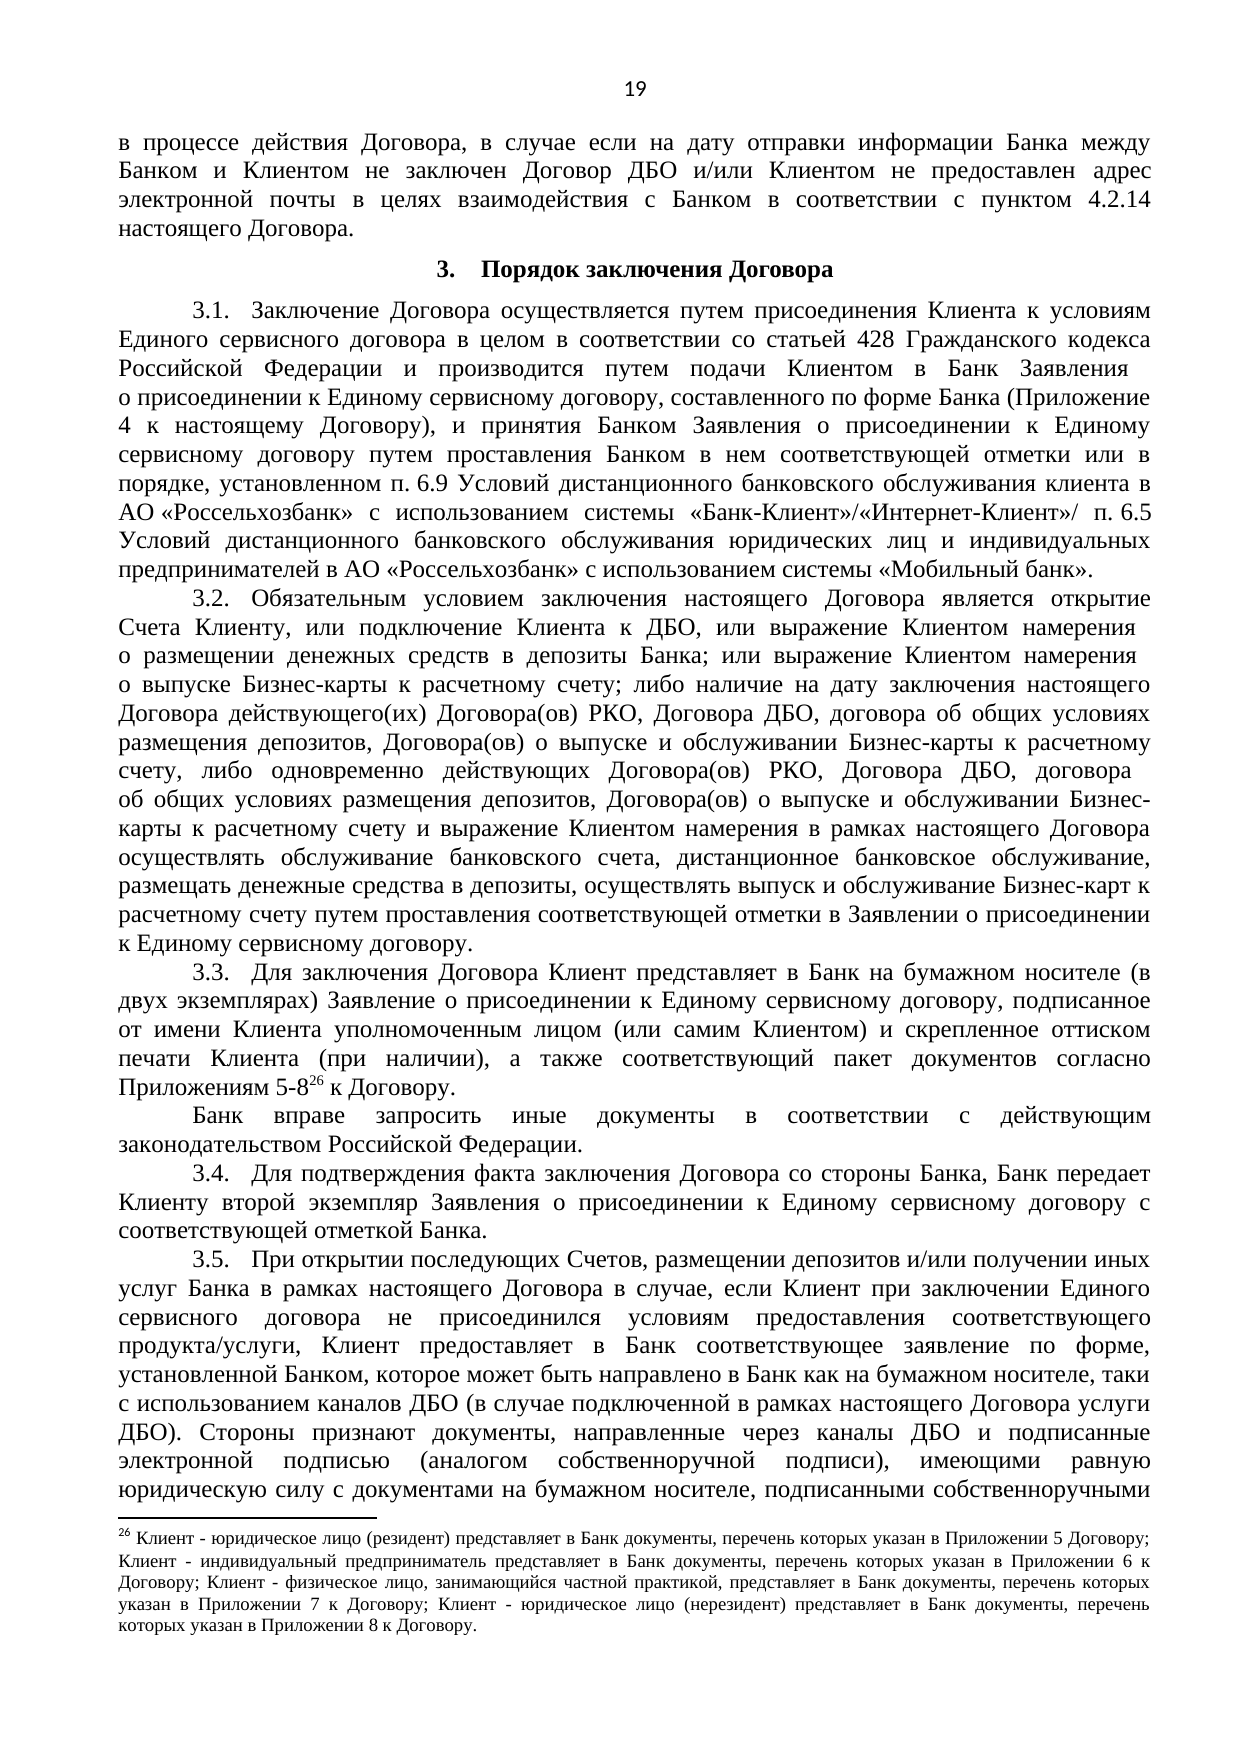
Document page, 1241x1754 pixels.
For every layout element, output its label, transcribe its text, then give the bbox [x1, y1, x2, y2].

subtitle Порядок заключения Договора [118, 254, 1152, 283]
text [118, 127, 1152, 242]
list 3.4. Для подтверждения факта заключения Договора со стороны Банка, Банк передает Клиенту второй экземпляр Заявления о присоединении к Единому сервисному договору с соответствующей отметкой Банка. [118, 1158, 1152, 1244]
list Заключение Договора осуществляется путем присоединения Клиента к условиям Единого сервисного договора в целом в соответствии со статьей 428 Гражданского кодекса Российской Федерации и производится путем подачи Клиентом в Банк Заявления о присоединении к Единому сервисному договору, составленного по форме Банка (Приложение 4 к настоящему Договору), и принятия Банком Заявления о присоединении к Единому сервисному договору путем проставления Банком в нем соответствующей отметки или в порядке, установленном п. 6.9 Условий дистанционного банковского обслуживания клиента в АО «Россельхозбанк» с использованием системы «Банк-Клиент»/«Интернет-Клиент»/ п. 6.5 Условий дистанционного банковского обслуживания юридических лиц и индивидуальных предпринимателей в АО «Россельхозбанк» с использованием системы «Мобильный банк». [118, 295, 1152, 583]
list 3.2. Обязательным условием заключения настоящего Договора является открытие Счета Клиенту, или подключение Клиента к ДБО, или выражение Клиентом намерения о размещении денежных средств в депозиты Банка; или выражение Клиентом намерения о выпуске Бизнес-карты к расчетному счету; либо наличие на дату заключения настоящего Договора действующего(их) Договора(ов) РКО, Договора ДБО, договора об общих условиях размещения депозитов, Договора(ов) о выпуске и обслуживании Бизнес-карты к расчетному счету, либо одновременно действующих Договора(ов) РКО, Договора ДБО, договора об общих условиях размещения депозитов, Договора(ов) о выпуске и обслуживании Бизнес-карты к расчетному счету и выражение Клиентом намерения в рамках настоящего Договора осуществлять обслуживание банковского счета, дистанционное банковское обслуживание, размещать денежные средства в депозиты, осуществлять выпуск и обслуживание Бизнес-карт к расчетному счету путем проставления соответствующей отметки в Заявлении о присоединении к Единому сервисному договору. [118, 583, 1152, 957]
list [118, 1244, 1152, 1503]
list 3.3. Для заключения Договора Клиент представляет в Банк на бумажном носителе (в двух экземплярах) Заявление о присоединении к Единому сервисному договору, подписанное от имени Клиента уполномоченным лицом (или самим Клиентом) и скрепленное оттиском печати Клиента (при наличии), а также соответствующий пакет документов согласно Приложениям 5-8 к Договору. [118, 957, 1152, 1100]
list Банк вправе запросить иные документы в соответствии с действующим законодательством Российской Федерации. [118, 1100, 1152, 1158]
